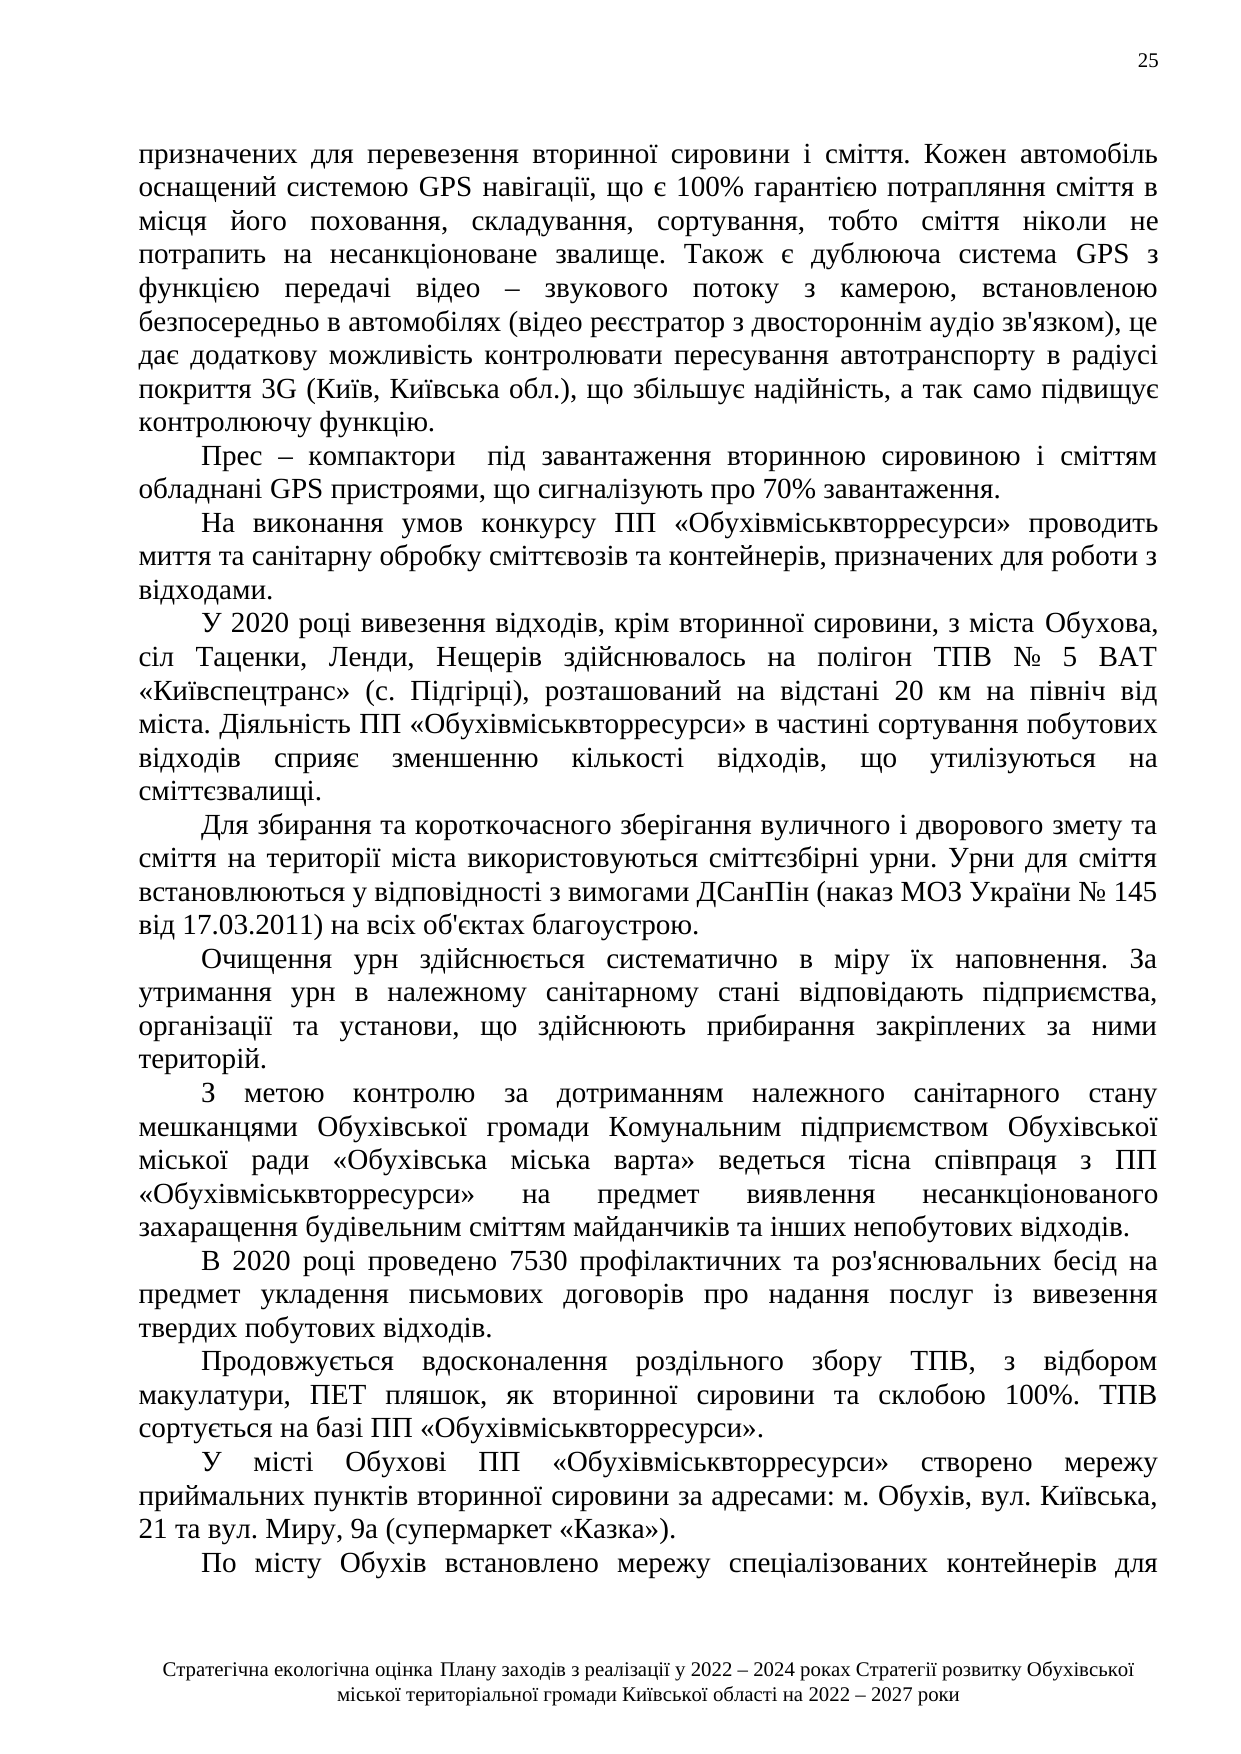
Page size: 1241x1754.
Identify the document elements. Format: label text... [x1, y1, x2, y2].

text У місті Обухові ПП «Обухівміськвторресурси» створено мережу приймальних пунктів вторинної сировини за адресами: м. Обухів, вул. Київська, 21 та вул. Миру, 9а (супермаркет «Казка»). [138, 1444, 1158, 1545]
text В 2020 році проведено 7530 профілактичних та роз'яснювальних бесід на предмет укладення письмових договорів про надання послуг із вивезення твердих побутових відходів. [138, 1243, 1158, 1343]
text На виконання умов конкурсу ПП «Обухівміськвторресурси» проводить миття та санітарну обробку сміттєвозів та контейнерів, призначених для роботи з відходами. [138, 505, 1158, 606]
text Прес – компактори під завантаження вторинною сировиною і сміттям обладнані GPS пристроями, що сигналізують про 70% завантаження. [138, 438, 1158, 505]
text Для збирання та короткочасного зберігання вуличного і дворового змету та сміття на території міста використовуються сміттєзбірні урни. Урни для сміття встановлюються у відповідності з вимогами ДСанПін (наказ МОЗ України № 145 від 17.03.2011) на всіх об'єктах благоустрою. [138, 807, 1158, 941]
text У 2020 році вивезення відходів, крім вторинної сировини, з міста Обухова, сіл Таценки, Ленди, Нещерів здійснювалось на полігон ТПВ № 5 ВАТ «Київспецтранс» (с. Підгірці), розташований на відстані 20 км на північ від міста. Діяльність ПП «Обухівміськвторресурси» в частині сортування побутових відходів сприяє зменшенню кількості відходів, що утилізуються на сміттєзвалищі. [138, 606, 1158, 807]
text Продовжується вдосконалення роздільного збору ТПВ, з відбором макулатури, ПЕТ пляшок, як вторинної сировини та склобою 100%. ТПВ сортується на базі ПП «Обухівміськвторресурси». [138, 1343, 1158, 1444]
text Очищення урн здійснюється систематично в міру їх наповнення. За утримання урн в належному санітарному стані відповідають підприємства, організації та установи, що здійснюють прибирання закріплених за ними територій. [138, 941, 1158, 1075]
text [138, 136, 1158, 438]
text З метою контролю за дотриманням належного санітарного стану мешканцями Обухівської громади Комунальним підприємством Обухівської міської ради «Обухівська міська варта» ведеться тісна співпраця з ПП «Обухівміськвторресурси» на предмет виявлення несанкціонованого захаращення будівельним сміттям майданчиків та інших непобутових відходів. [138, 1075, 1158, 1243]
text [138, 1545, 1158, 1578]
